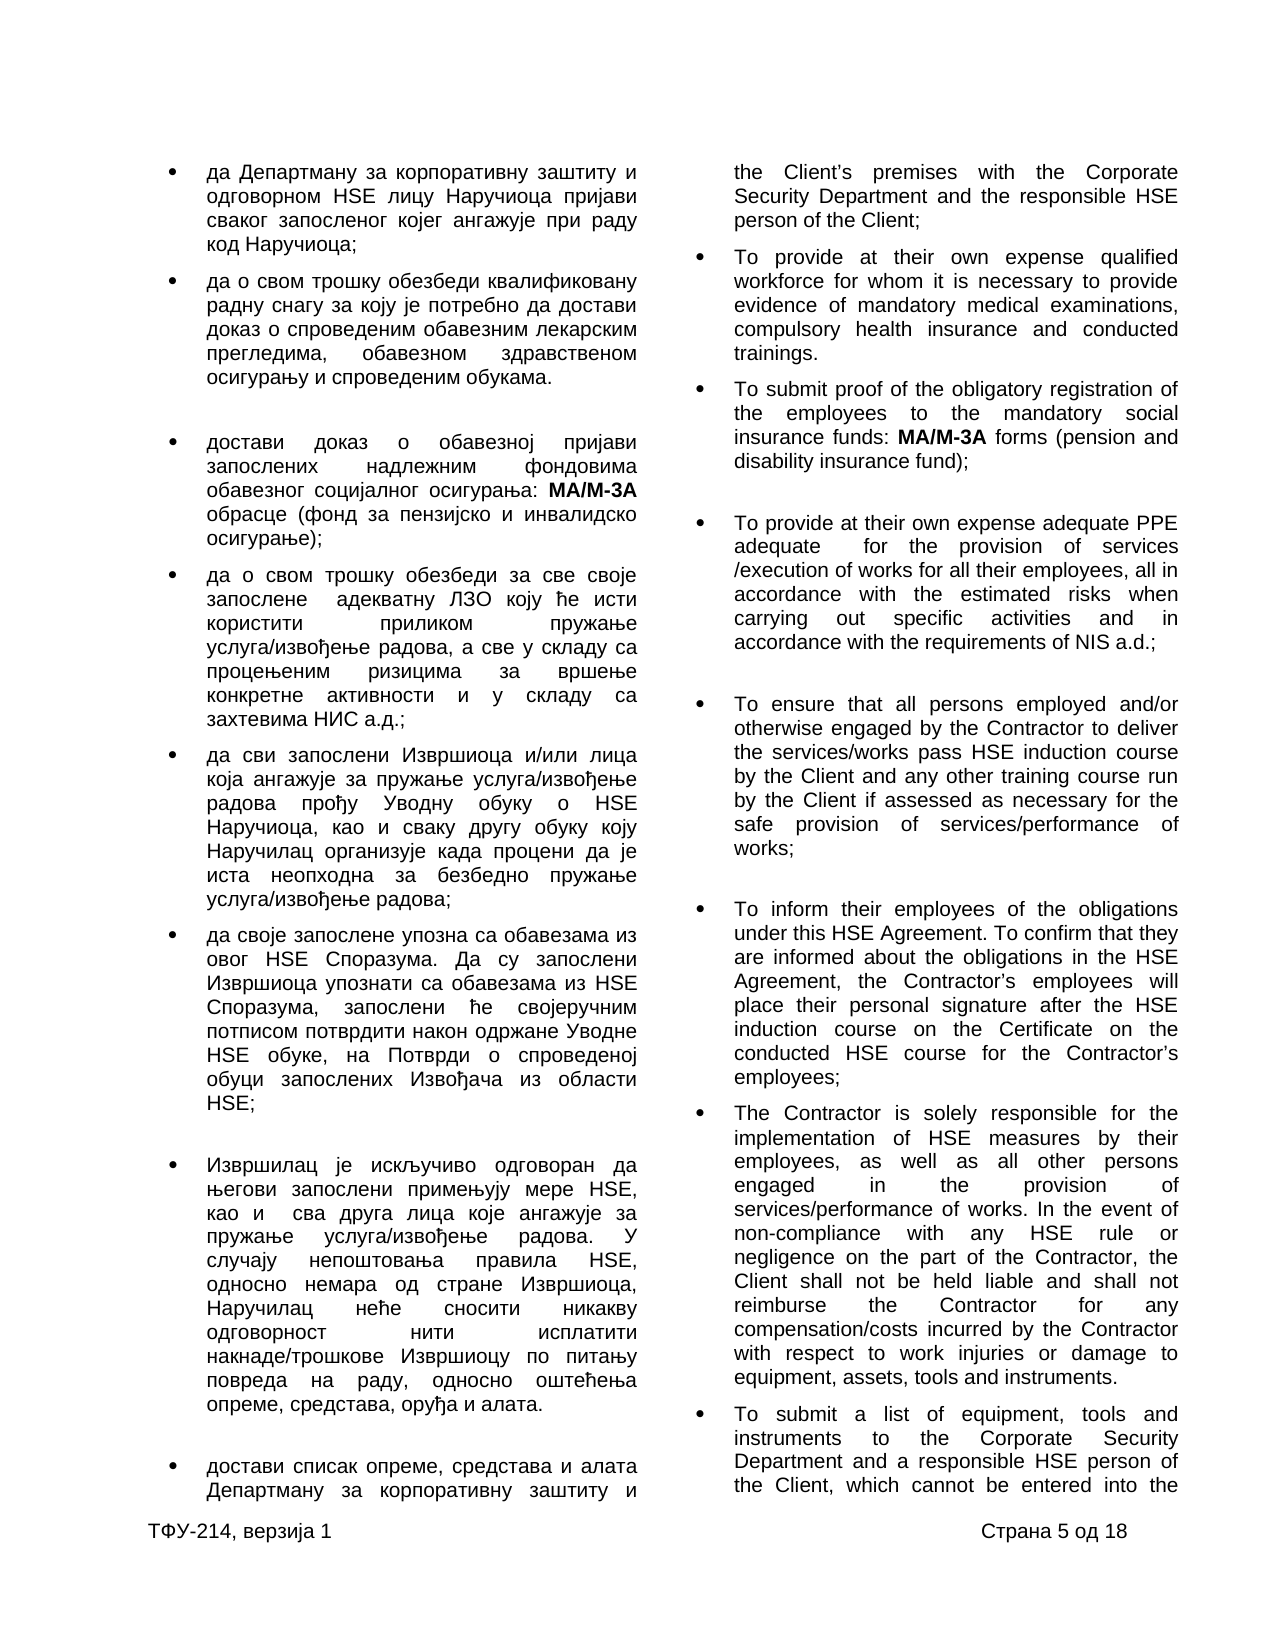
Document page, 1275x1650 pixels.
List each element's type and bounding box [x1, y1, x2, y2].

table_header [649, 148, 1190, 1502]
table_header [121, 148, 649, 1502]
